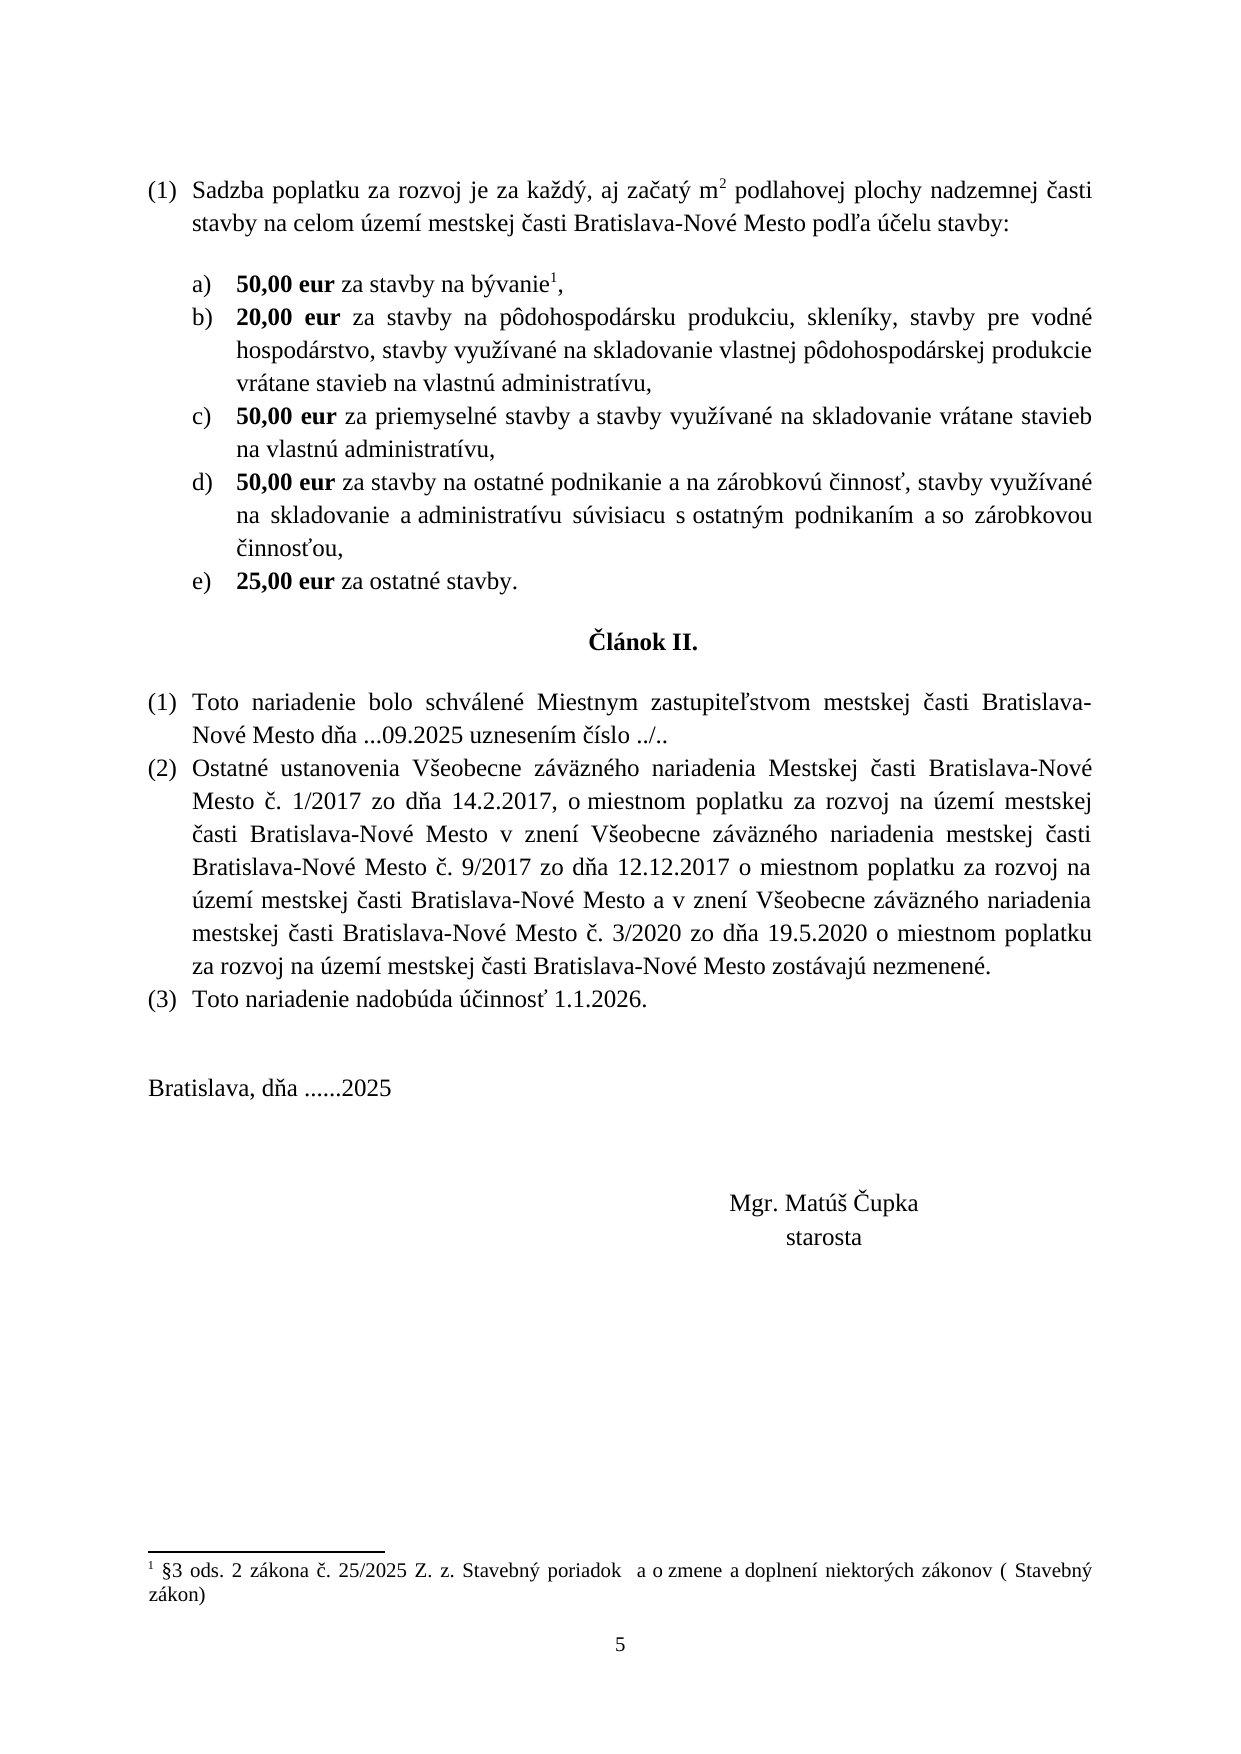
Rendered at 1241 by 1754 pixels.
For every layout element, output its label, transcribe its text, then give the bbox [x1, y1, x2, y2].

text Článok II. [193, 627, 1093, 655]
text Mgr. Matúš Čupka [147, 1188, 1093, 1217]
list Ostatné ustanovenia Všeobecne záväzného nariadenia Mestskej časti Bratislava-Nové Mesto č. 1/2017 zo dňa 14.2.2017, o miestnom poplatku za rozvoj na území mestskej časti Bratislava-Nové Mesto v znení Všeobecne záväzného nariadenia mestskej časti Bratislava-Nové Mesto č. 9/2017 zo dňa 12.12.2017 o miestnom poplatku za rozvoj na území mestskej časti Bratislava-Nové Mesto a v znení Všeobecne záväzného nariadenia mestskej časti Bratislava-Nové Mesto č. 3/2020 zo dňa 19.5.2020 o miestnom poplatku za rozvoj na území mestskej časti Bratislava-Nové Mesto zostávajú nezmenené. [148, 753, 1093, 980]
list 50,00 eur za stavby na bývanie, [192, 269, 1093, 298]
list 25,00 eur za ostatné stavby. [192, 566, 1093, 595]
list Toto nariadenie nadobúda účinnosť 1.1.2026. [148, 984, 1093, 1013]
list Sadzba poplatku za rozvoj je za každý, aj začatý m2 podlahovej plochy nadzemnej časti stavby na celom území mestskej časti Bratislava-Nové Mesto podľa účelu stavby: [148, 175, 1093, 237]
list 20,00 eur za stavby na pôdohospodársku produkciu, skleníky, stavby pre vodné hospodárstvo, stavby využívané na skladovanie vlastnej pôdohospodárskej produkcie vrátane stavieb na vlastnú administratívu, [192, 302, 1093, 397]
list Toto nariadenie bolo schválené Miestnym zastupiteľstvom mestskej časti Bratislava-Nové Mesto dňa ...09.2025 uznesením číslo ../.. [148, 687, 1093, 749]
text Bratislava, dňa ......2025 [148, 1073, 1093, 1101]
list 50,00 eur za priemyselné stavby a stavby využívané na skladovanie vrátane stavieb na vlastnú administratívu, [192, 401, 1093, 463]
text starosta [147, 1222, 1093, 1250]
list 50,00 eur za stavby na ostatné podnikanie a na zárobkovú činnosť, stavby využívané na skladovanie a administratívu súvisiacu s ostatným podnikaním a so zárobkovou činnosťou, [192, 467, 1093, 562]
